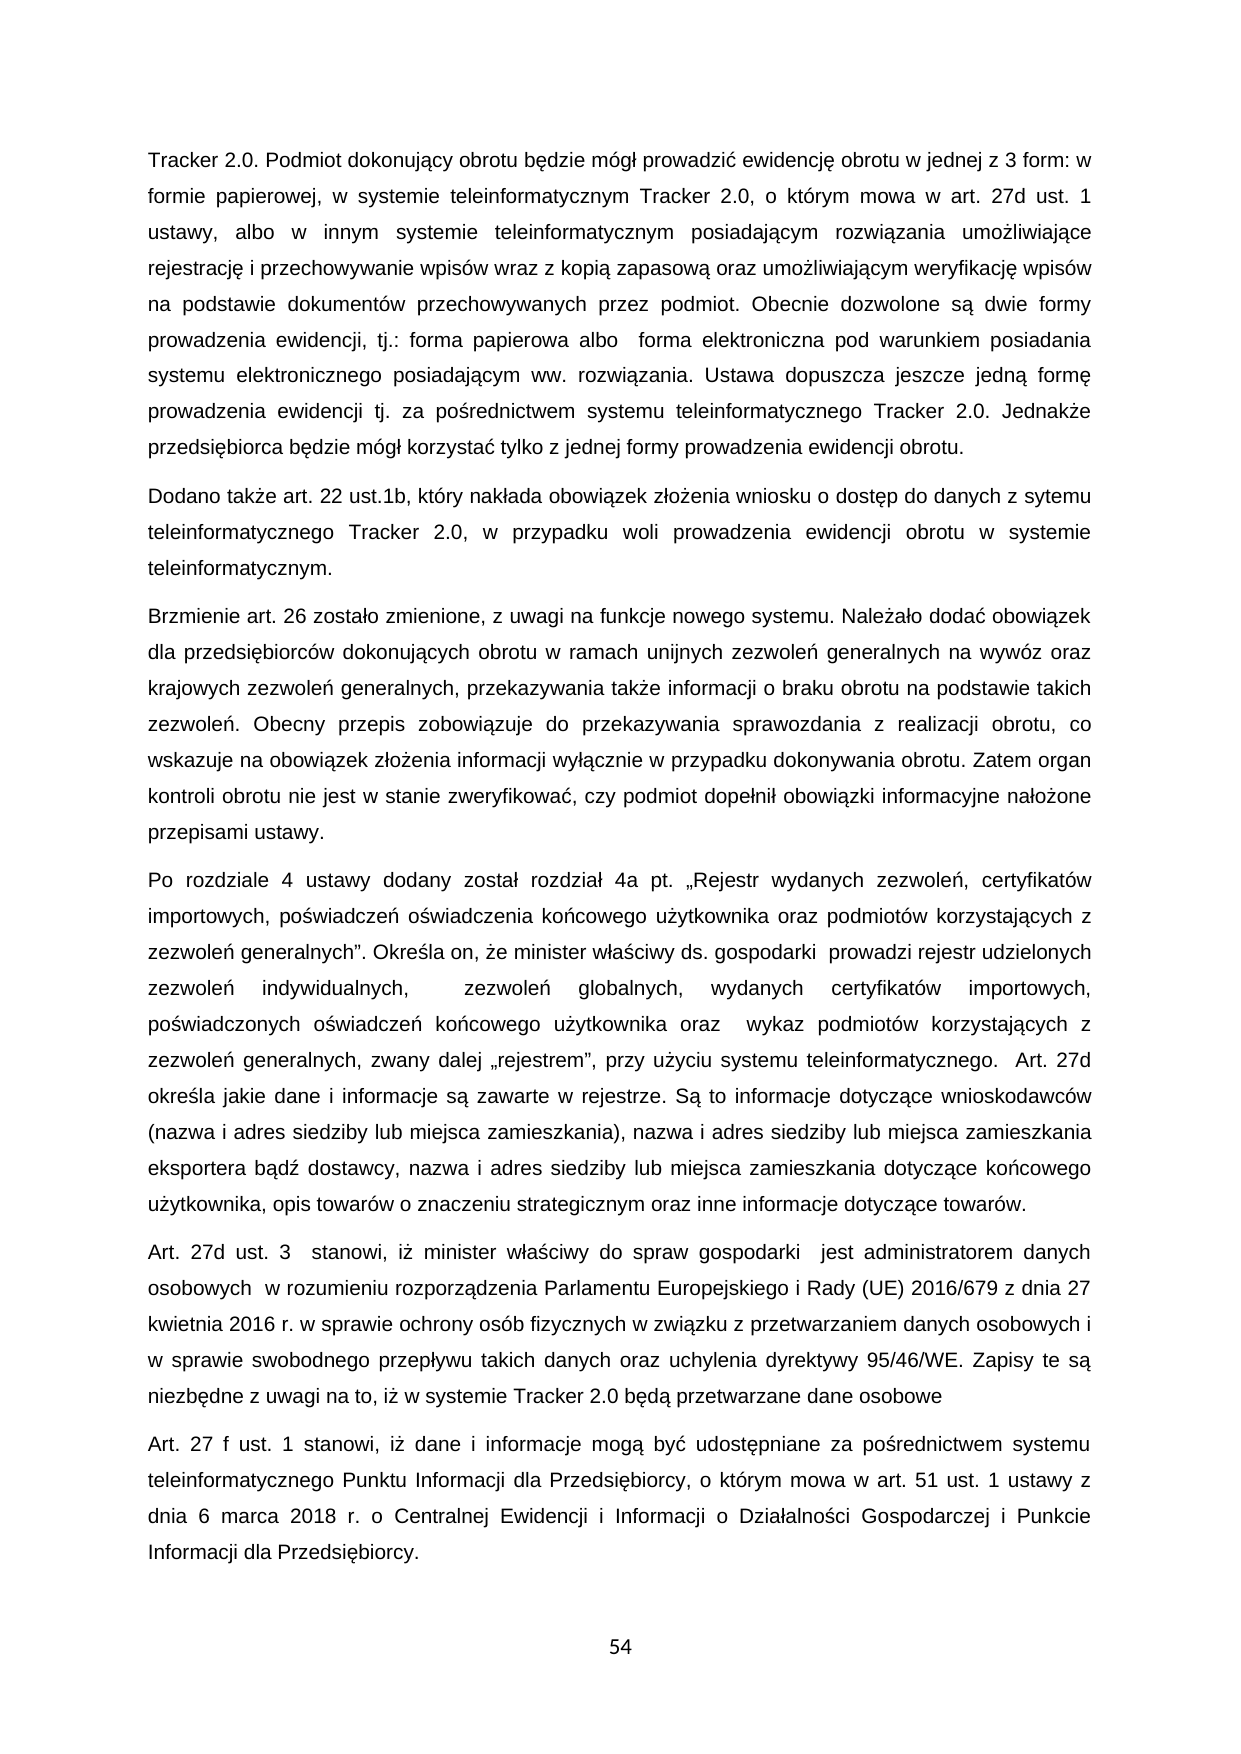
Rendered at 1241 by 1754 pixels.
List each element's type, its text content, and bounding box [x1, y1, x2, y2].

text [148, 148, 1092, 459]
text Po rozdziale 4 ustawy dodany został rozdział 4a pt. „Rejestr wydanych zezwoleń, certyfikatów importowych, poświadczeń oświadczenia końcowego użytkownika oraz podmiotów korzystających z zezwoleń generalnych”. Określa on, że minister właściwy ds. gospodarki prowadzi rejestr udzielonych zezwoleń indywidualnych, zezwoleń globalnych, wydanych certyfikatów importowych, poświadczonych oświadczeń końcowego użytkownika oraz wykaz podmiotów korzystających z zezwoleń generalnych, zwany dalej „rejestrem”, przy użyciu systemu teleinformatycznego. Art. 27d określa jakie dane i informacje są zawarte w rejestrze. Są to informacje dotyczące wnioskodawców (nazwa i adres siedziby lub miejsca zamieszkania), nazwa i adres siedziby lub miejsca zamieszkania eksportera bądź dostawcy, nazwa i adres siedziby lub miejsca zamieszkania dotyczące końcowego użytkownika, opis towarów o znaczeniu strategicznym oraz inne informacje dotyczące towarów. [148, 868, 1092, 1215]
text Dodano także art. 22 ust.1b, który nakłada obowiązek złożenia wniosku o dostęp do danych z sytemu teleinformatycznego Tracker 2.0, w przypadku woli prowadzenia ewidencji obrotu w systemie teleinformatycznym. [148, 484, 1092, 579]
text Art. 27d ust. 3 stanowi, iż minister właściwy do spraw gospodarki jest administratorem danych osobowych w rozumieniu rozporządzenia Parlamentu Europejskiego i Rady (UE) 2016/679 z dnia 27 kwietnia 2016 r. w sprawie ochrony osób fizycznych w związku z przetwarzaniem danych osobowych i w sprawie swobodnego przepływu takich danych oraz uchylenia dyrektywy 95/46/WE. Zapisy te są niezbędne z uwagi na to, iż w systemie Tracker 2.0 będą przetwarzane dane osobowe [148, 1240, 1092, 1408]
text Brzmienie art. 26 zostało zmienione, z uwagi na funkcje nowego systemu. Należało dodać obowiązek dla przedsiębiorców dokonujących obrotu w ramach unijnych zezwoleń generalnych na wywóz oraz krajowych zezwoleń generalnych, przekazywania także informacji o braku obrotu na podstawie takich zezwoleń. Obecny przepis zobowiązuje do przekazywania sprawozdania z realizacji obrotu, co wskazuje na obowiązek złożenia informacji wyłącznie w przypadku dokonywania obrotu. Zatem organ kontroli obrotu nie jest w stanie zweryfikować, czy podmiot dopełnił obowiązki informacyjne nałożone przepisami ustawy. [148, 604, 1092, 843]
text Art. 27 f ust. 1 stanowi, iż dane i informacje mogą być udostępniane za pośrednictwem systemu teleinformatycznego Punktu Informacji dla Przedsiębiorcy, o którym mowa w art. 51 ust. 1 ustawy z dnia 6 marca 2018 r. o Centralnej Ewidencji i Informacji o Działalności Gospodarczej i Punkcie Informacji dla Przedsiębiorcy. [148, 1432, 1092, 1564]
